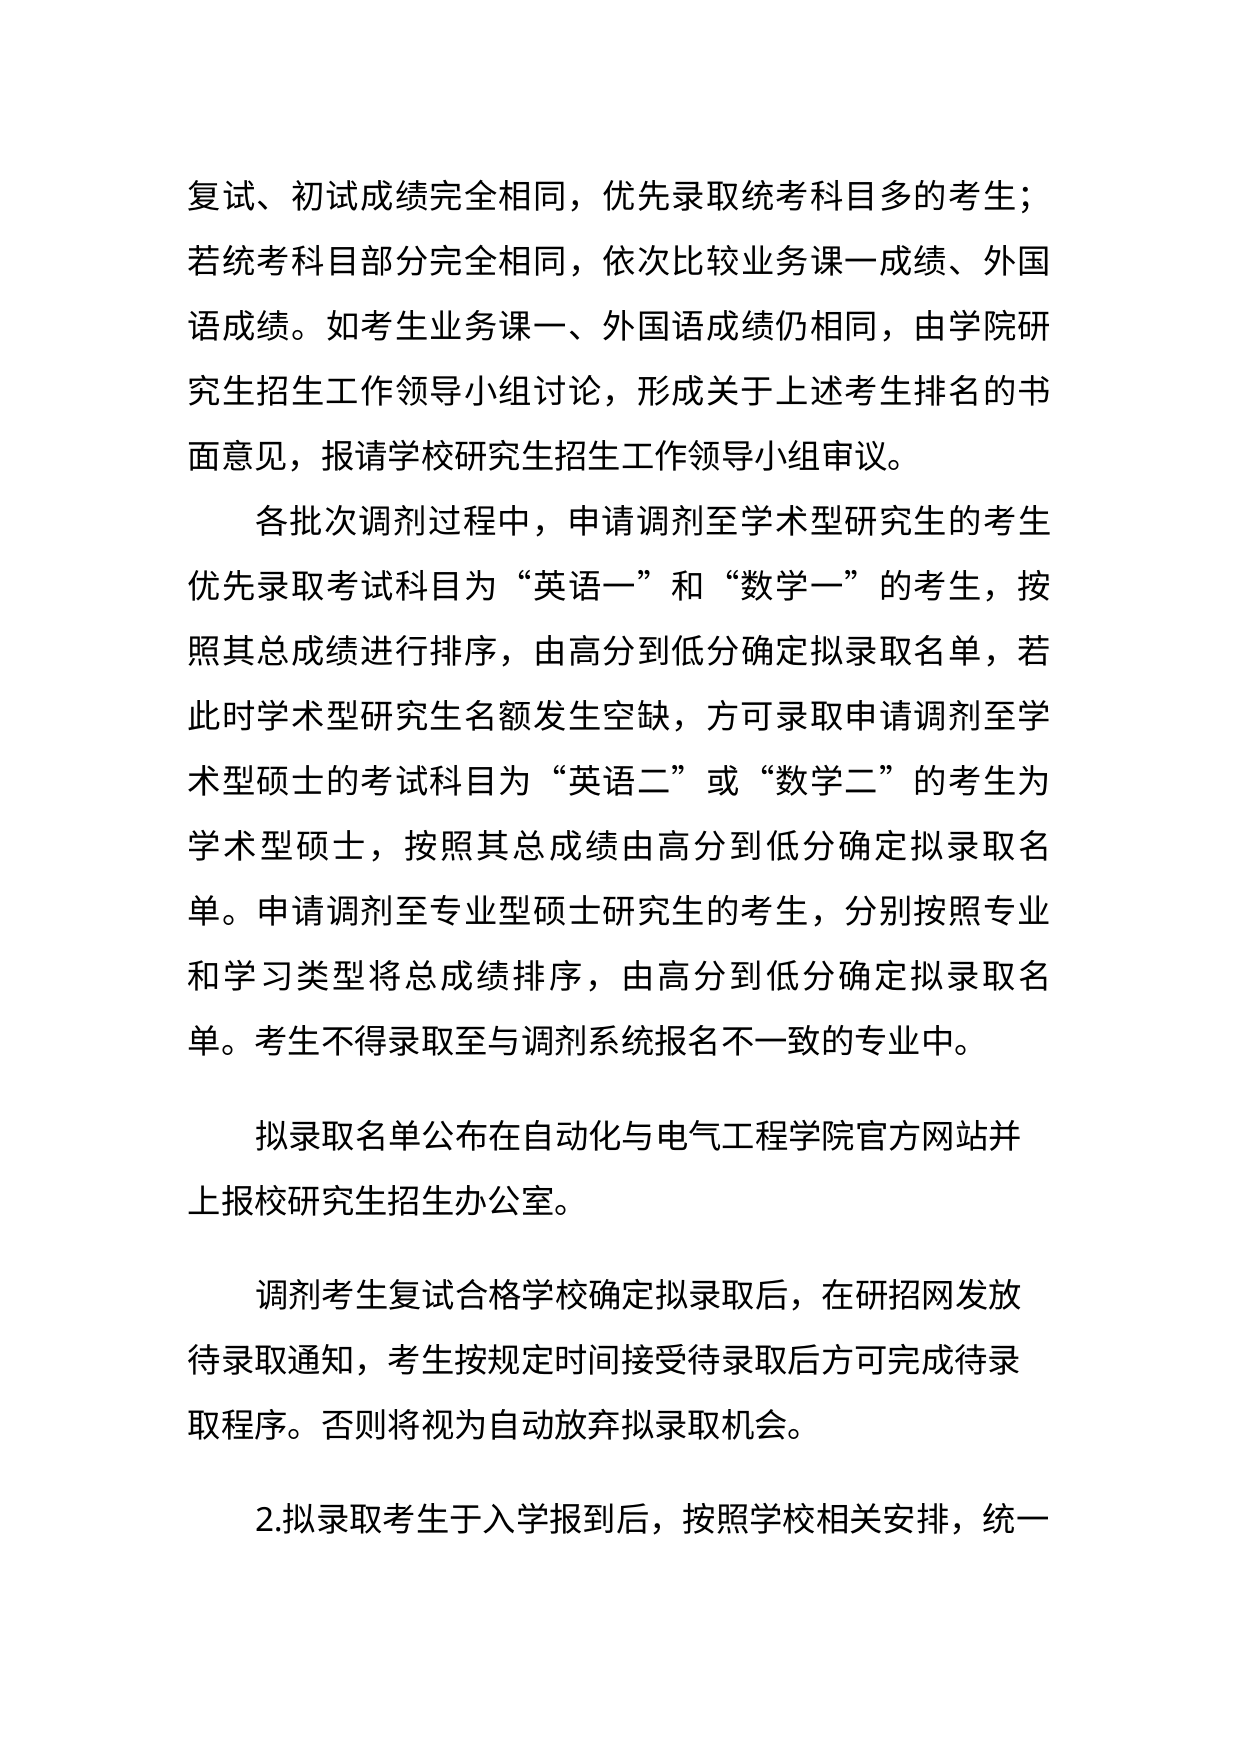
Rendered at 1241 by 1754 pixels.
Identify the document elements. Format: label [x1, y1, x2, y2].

table_cell [188, 162, 1053, 1549]
